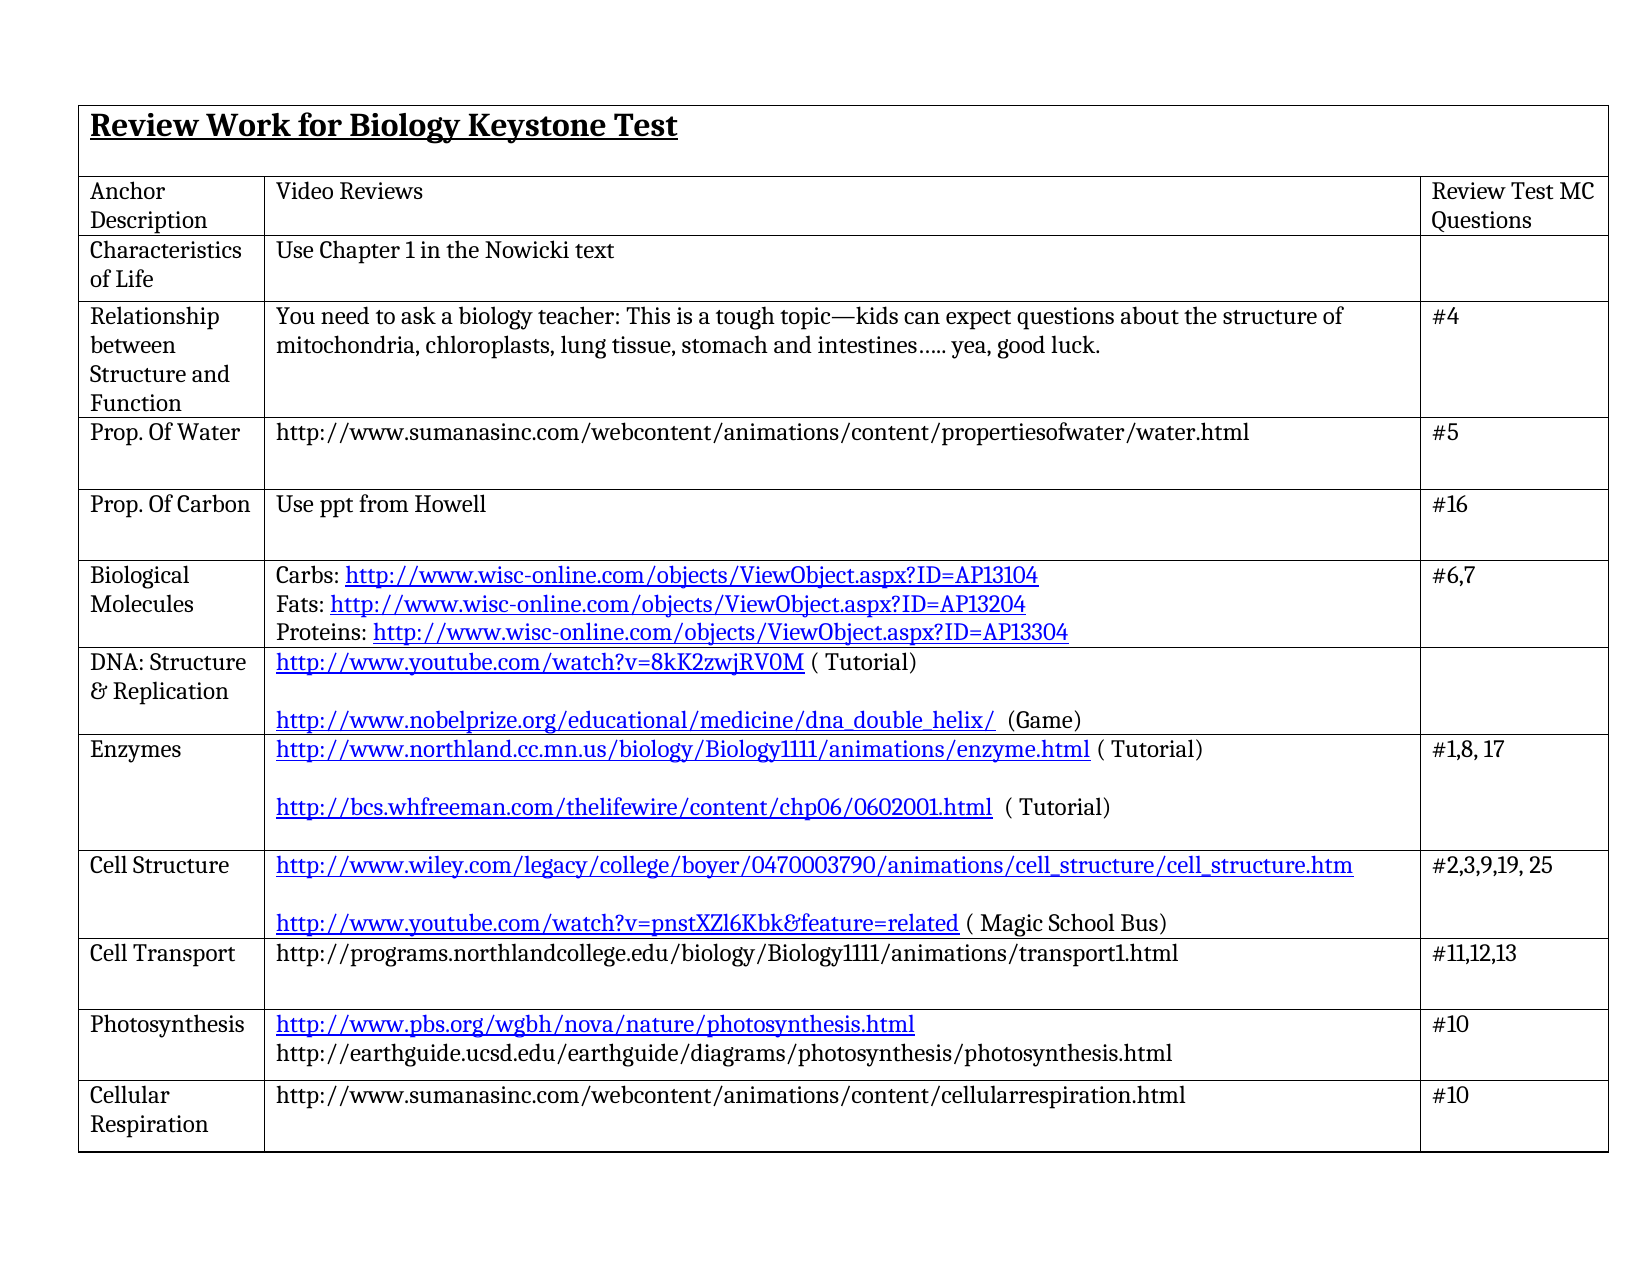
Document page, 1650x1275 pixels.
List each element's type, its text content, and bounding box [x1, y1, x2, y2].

table_cell #10 [1421, 1010, 1608, 1080]
table_cell http://www.sumanasinc.com/webcontent/animations/content/cellularrespiration.html [265, 1081, 1420, 1151]
table_cell http://www.sumanasinc.com/webcontent/animations/content/propertiesofwater/water.html [265, 418, 1420, 488]
table_cell http://www.youtube.com/watch?v=8kK2zwjRV0M ( Tutorial) http://www.nobelprize.org/educational/medicine/dna_double_helix/ (Game) [265, 648, 1420, 734]
table_cell http://programs.northlandcollege.edu/biology/Biology1111/animations/transport1.html [265, 939, 1420, 1009]
table_cell [1421, 236, 1608, 301]
table_cell [1421, 648, 1608, 734]
table_cell http://www.northland.cc.mn.us/biology/Biology1111/animations/enzyme.html ( Tutorial) http://bcs.whfreeman.com/thelifewire/content/chp06/0602001.html ( Tutorial) [265, 735, 1420, 850]
table_cell Use Chapter 1 in the Nowicki text [265, 236, 1420, 301]
table_cell #6,7 [1421, 561, 1608, 647]
table_cell #16 [1421, 490, 1608, 560]
table_cell Use ppt from Howell [265, 490, 1420, 560]
table_cell Video Reviews [265, 177, 1420, 235]
table_cell #2,3,9,19, 25 [1421, 851, 1608, 938]
table_cell Photosynthesis [79, 1010, 264, 1080]
table_cell Anchor Description [79, 177, 264, 235]
table_cell #4 [1421, 302, 1608, 417]
table_cell #5 [1421, 418, 1608, 488]
table_cell Carbs: http://www.wisc-online.com/objects/ViewObject.aspx?ID=AP13104 Fats: http://www.wisc-online.com/objects/ViewObject.aspx?ID=AP13204 Proteins: http://www.wisc-online.com/objects/ViewObject.aspx?ID=AP13304 [265, 561, 1420, 647]
table_cell #1,8, 17 [1421, 735, 1608, 850]
table_cell Relationship between Structure and Function [79, 302, 264, 417]
table_cell http://www.wiley.com/legacy/college/boyer/0470003790/animations/cell_structure/cell_structure.htm http://www.youtube.com/watch?v=pnstXZl6Kbk&feature=related ( Magic School Bus) [265, 851, 1420, 938]
table_cell Characteristics of Life [79, 236, 264, 301]
table_cell #10 [1421, 1081, 1608, 1151]
table_cell Cellular Respiration [79, 1081, 264, 1151]
table_cell #11,12,13 [1421, 939, 1608, 1009]
table_cell Biological Molecules [79, 561, 264, 647]
table_header Review Work for Biology Keystone Test [79, 106, 1608, 176]
table_cell Review Test MC Questions [1421, 177, 1608, 235]
table_cell Enzymes [79, 735, 264, 850]
table_cell Prop. Of Water [79, 418, 264, 488]
table_cell DNA: Structure & Replication [79, 648, 264, 734]
table_cell Cell Structure [79, 851, 264, 938]
table_cell You need to ask a biology teacher: This is a tough topic—kids can expect questions about the structure of mitochondria, chloroplasts, lung tissue, stomach and intestines….. yea, good luck. [265, 302, 1420, 417]
table_cell http://www.pbs.org/wgbh/nova/nature/photosynthesis.html http://earthguide.ucsd.edu/earthguide/diagrams/photosynthesis/photosynthesis.html [265, 1010, 1420, 1080]
table_cell Prop. Of Carbon [79, 490, 264, 560]
table_cell Cell Transport [79, 939, 264, 1009]
